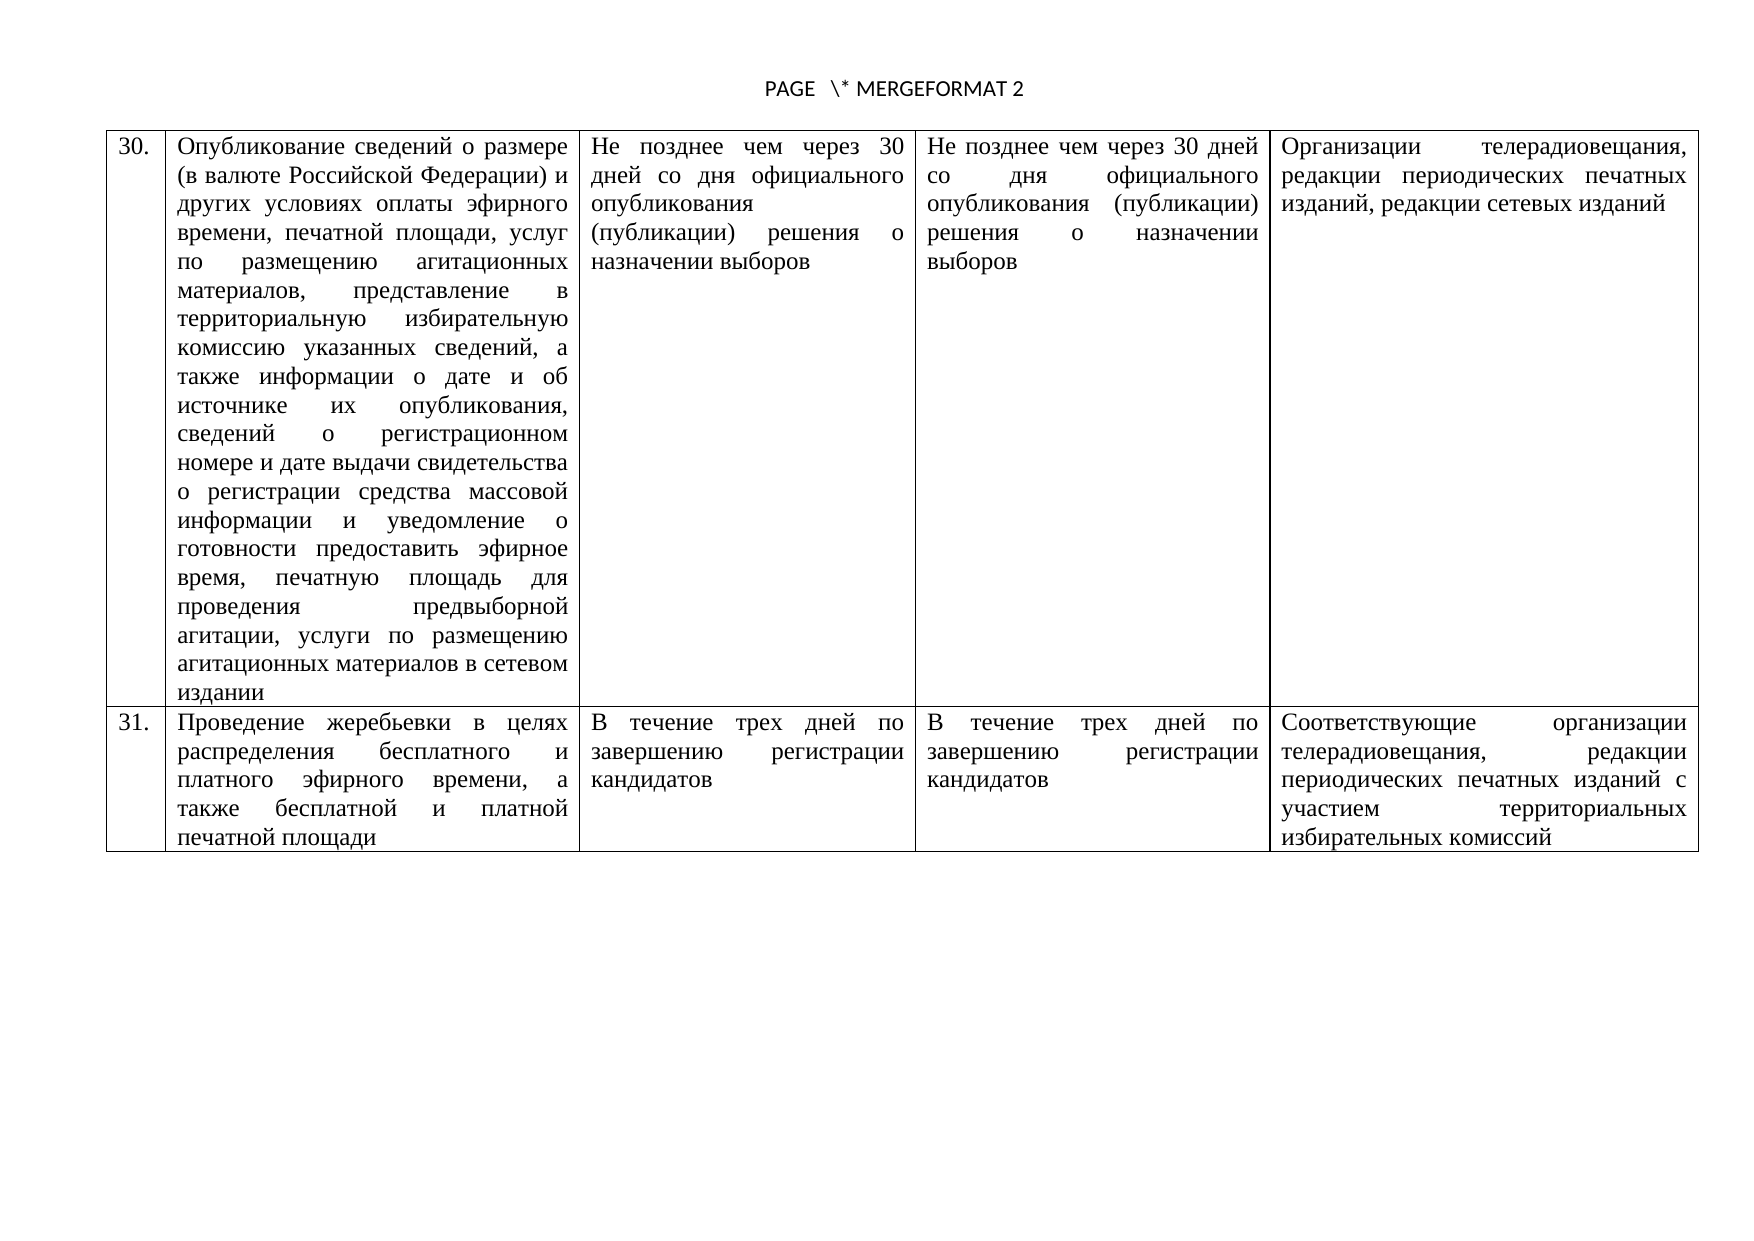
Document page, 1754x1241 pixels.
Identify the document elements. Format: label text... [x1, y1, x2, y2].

table_cell В течение трех дней по завершению регистрации кандидатов [580, 707, 915, 851]
table_cell Не позднее чем через 30 дней со дня официального опубликования (публикации) решения о назначении выборов [916, 131, 1269, 706]
table_cell Организации телерадиовещания, редакции периодических печатных изданий, редакции сетевых изданий [1271, 131, 1698, 706]
table_cell [107, 707, 165, 851]
table_cell Опубликование сведений о размере (в валюте Российской Федерации) и других условиях оплаты эфирного времени, печатной площади, услуг по размещению агитационных материалов, представление в территориальную избирательную комиссию указанных сведений, а также информации о дате и об источнике их опубликования, сведений о регистрационном номере и дате выдачи свидетельства о регистрации средства массовой информации и уведомление о готовности предоставить эфирное время, печатную площадь для проведения предвыборной агитации, услуги по размещению агитационных материалов в сетевом издании [166, 131, 579, 706]
table_cell [107, 131, 165, 706]
table_cell Проведение жеребьевки в целях распределения бесплатного и платного эфирного времени, а также бесплатной и платной печатной площади [166, 707, 579, 851]
table_cell Не позднее чем через 30 дней со дня официального опубликования (публикации) решения о назначении выборов [580, 131, 915, 706]
table_cell В течение трех дней по завершению регистрации кандидатов [916, 707, 1269, 851]
table_cell Соответствующие организации телерадиовещания, редакции периодических печатных изданий с участием территориальных избирательных комиссий [1271, 707, 1698, 851]
